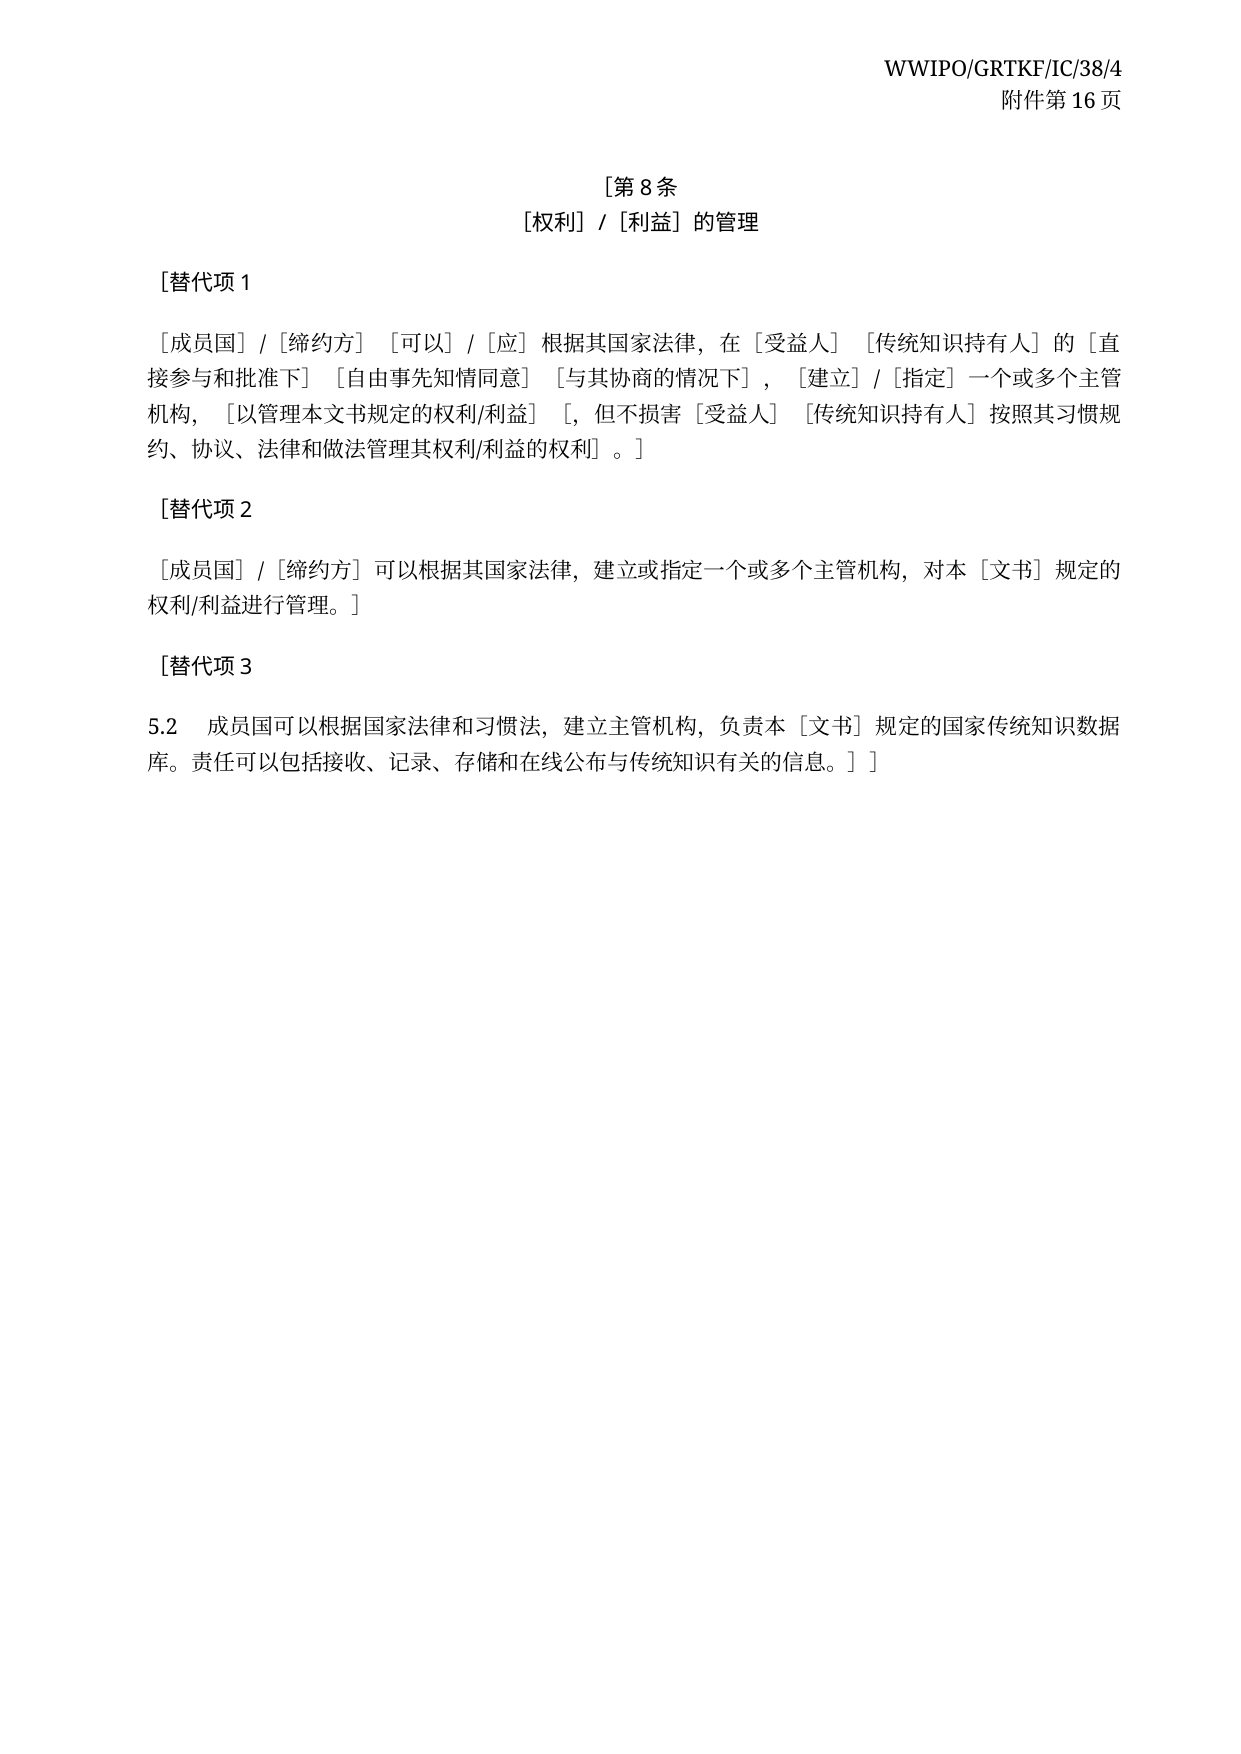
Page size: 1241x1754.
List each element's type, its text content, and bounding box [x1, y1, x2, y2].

text ［替代项3 [148, 645, 1122, 680]
text ［替代项1 [148, 262, 1122, 297]
text ［替代项2 [148, 489, 1122, 524]
text ［成员国］/［缔约方］可以根据其国家法律，建立或指定一个或多个主管机构，对本［文书］规定的权利/利益进行管理。］ [148, 549, 1122, 620]
text ［第8条 ［权利］/［利益］的管理 [148, 166, 1122, 237]
text 5.2 成员国可以根据国家法律和习惯法，建立主管机构，负责本［文书］规定的国家传统知识数据库。责任可以包括接收、记录、存储和在线公布与传统知识有关的信息。］］ [148, 705, 1122, 776]
text ［成员国］/［缔约方］［可以］/［应］根据其国家法律，在［受益人］［传统知识持有人］的［直接参与和批准下］［自由事先知情同意］［与其协商的情况下］，［建立］/［指定］一个或多个主管机构，［以管理本文书规定的权利/利益］［，但不损害［受益人］［传统知识持有人］按照其习惯规约、协议、法律和做法管理其权利/利益的权利］。］ [148, 322, 1122, 464]
